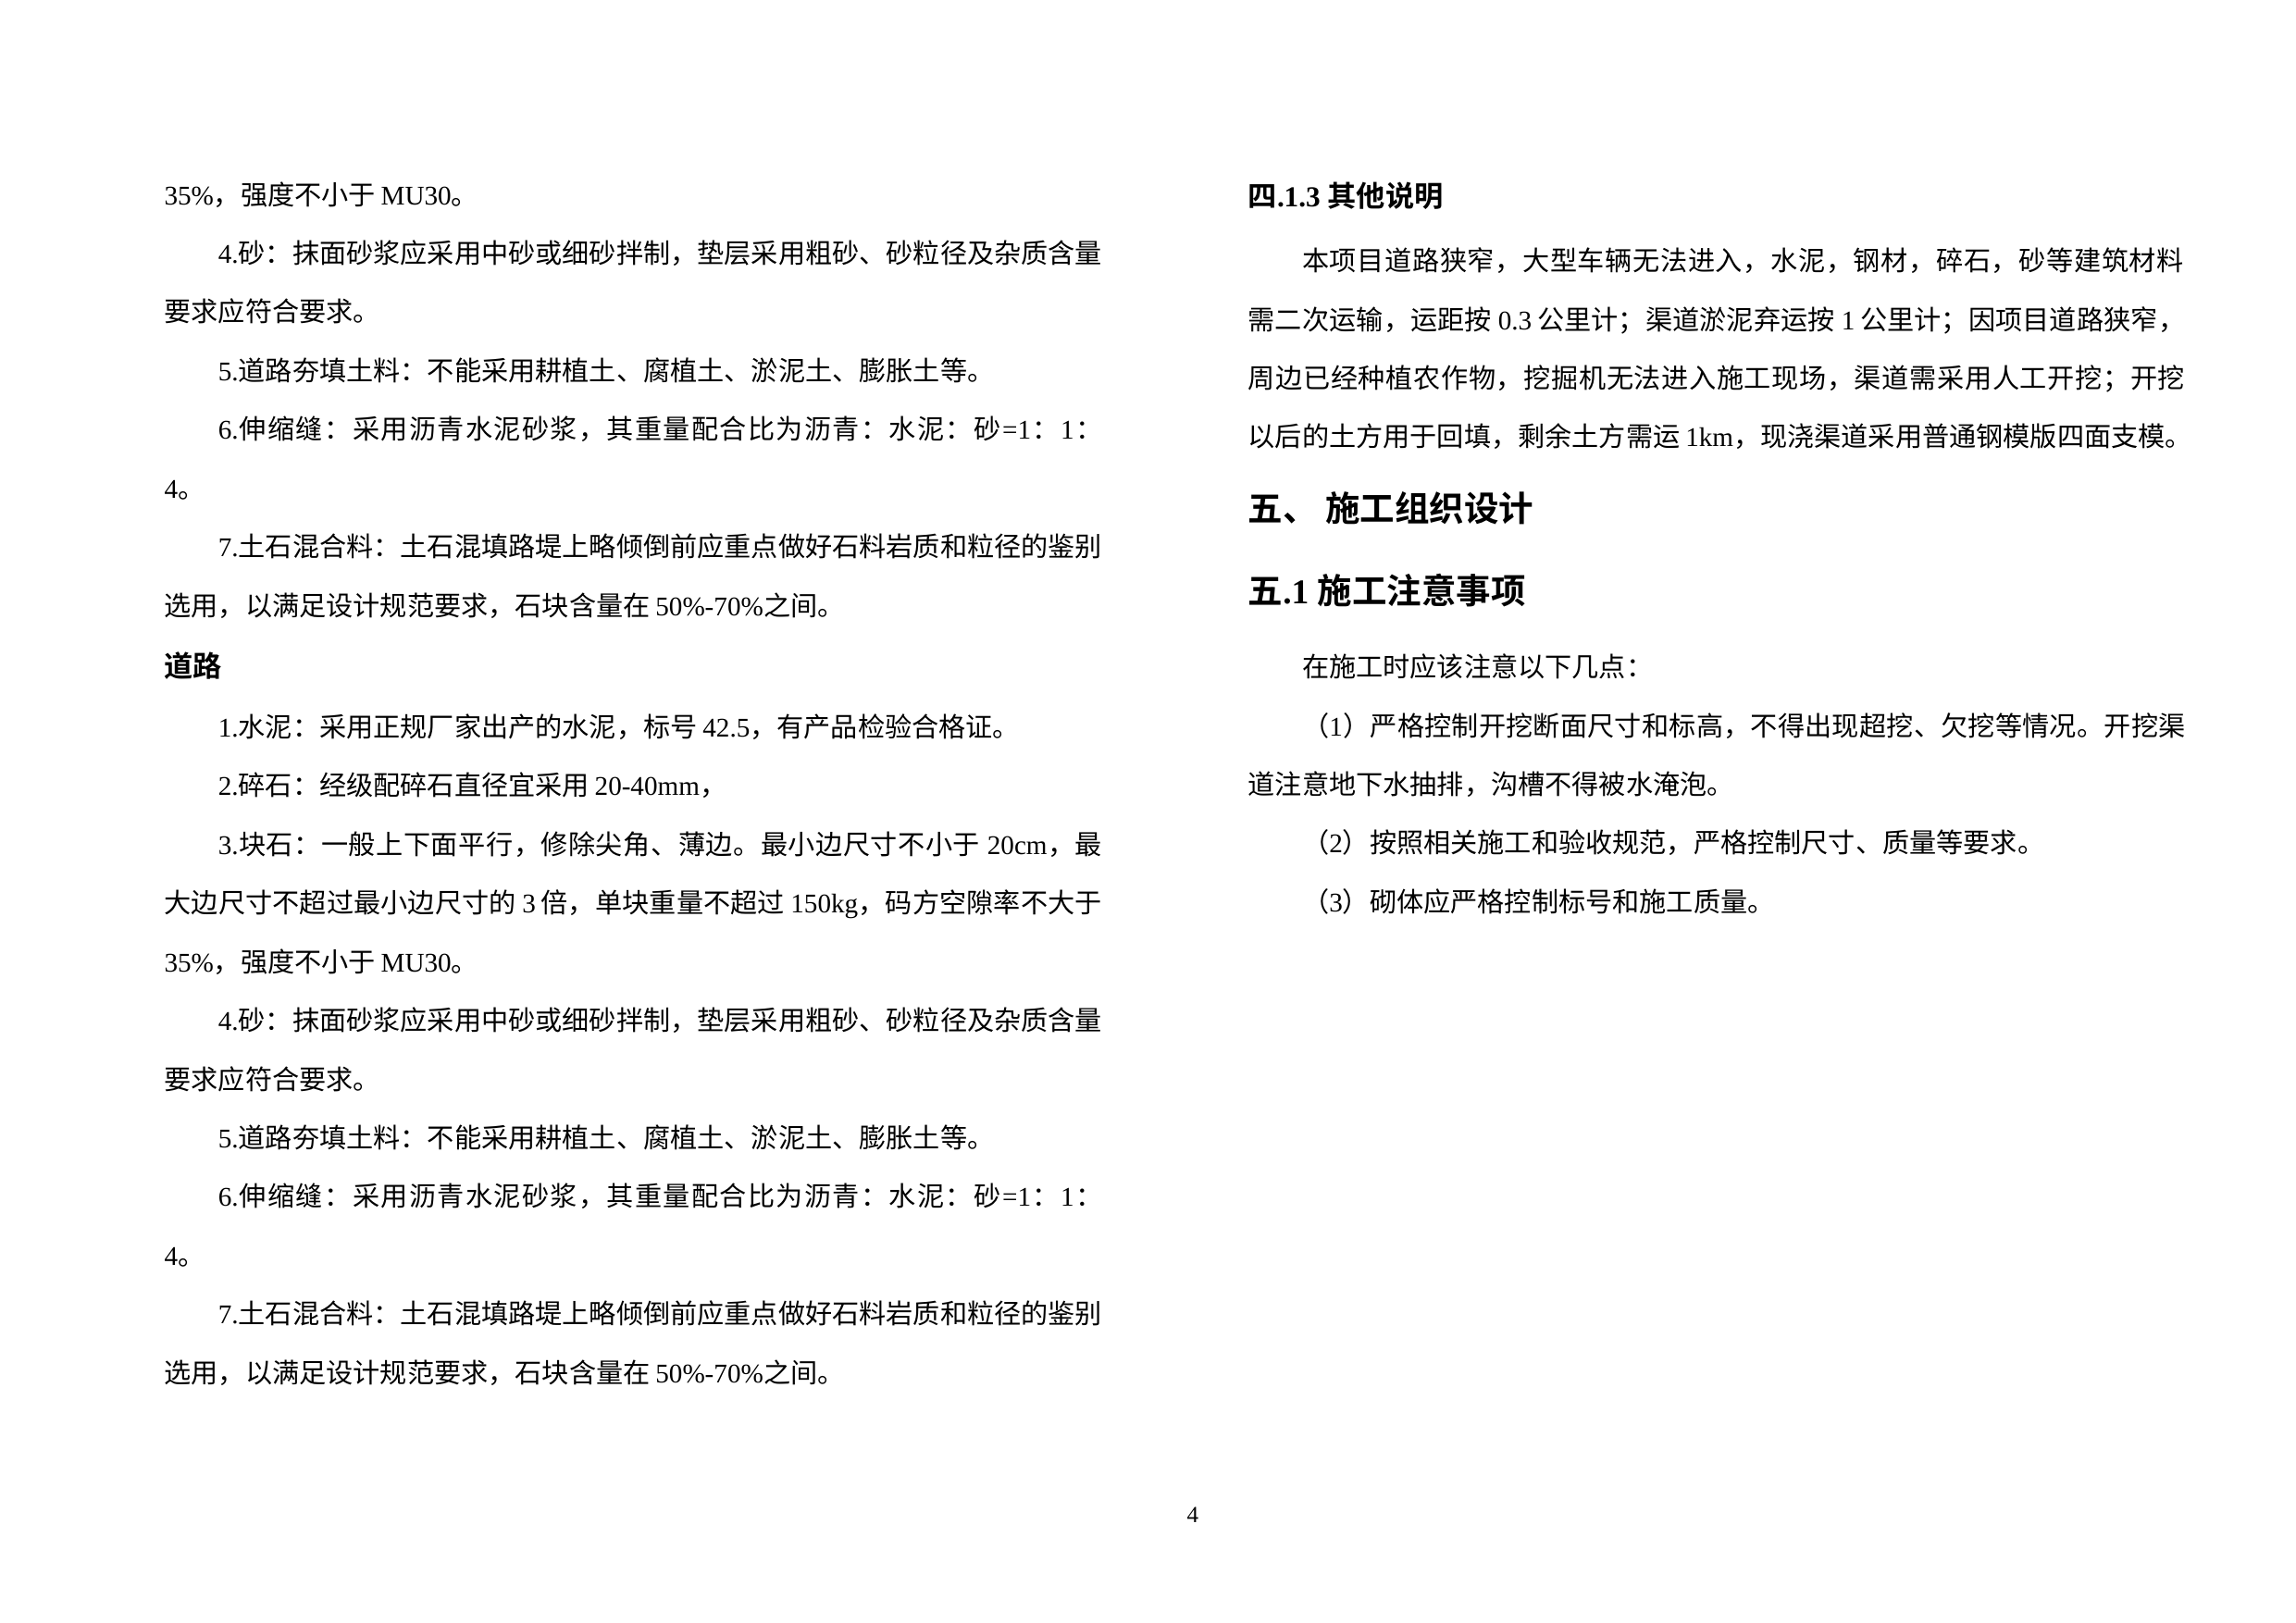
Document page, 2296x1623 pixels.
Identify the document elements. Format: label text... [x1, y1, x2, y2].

text 5.道路夯填土料：不能采用耕植土、腐植土、淤泥土、膨胀土等。 [164, 349, 1102, 389]
text （1）严格控制开挖断面尺寸和标高，不得出现超挖、欠挖等情况。开挖渠道注意地下水抽排，沟槽不得被水淹泡。 [1247, 704, 2186, 802]
text 3.块石：一般上下面平行，修除尖角、薄边。最小边尺寸不小于20cm，最大边尺寸不超过最小边尺寸的3倍，单块重量不超过150kg，码方空隙率不大于35%，强度不小于MU30。 [164, 173, 1102, 212]
text 7.土石混合料：土石混填路堤上略倾倒前应重点做好石料岩质和粒径的鉴别选用，以满足设计规范要求，石块含量在50%-70%之间。 [164, 526, 1102, 623]
text 6.伸缩缝：采用沥青水泥砂浆，其重量配合比为沥青：水泥：砂=1：1：4。 [164, 1175, 1102, 1273]
text 在施工时应该注意以下几点： [1247, 646, 2186, 685]
text 4.砂：抹面砂浆应采用中砂或细砂拌制，垫层采用粗砂、砂粒径及杂质含量要求应符合要求。 [164, 232, 1102, 329]
subtitle 施工注意事项 [1247, 564, 2186, 613]
text 本项目道路狭窄，大型车辆无法进入，水泥，钢材，碎石，砂等建筑材料需二次运输，运距按0.3公里计；渠道淤泥弃运按1公里计；因项目道路狭窄，周边已经种植农作物，挖掘机无法进入施工现场，渠道需采用人工开挖；开挖以后的土方用于回填，剩余土方需运1km，现浇渠道采用普通钢模版四面支模。 [1247, 240, 2186, 454]
subtitle 其他说明 [1247, 173, 2186, 215]
text 7.土石混合料：土石混填路堤上略倾倒前应重点做好石料岩质和粒径的鉴别选用，以满足设计规范要求，石块含量在50%-70%之间。 [164, 1293, 1102, 1391]
text 2.碎石：经级配碎石直径宜采用20-40mm， [164, 764, 1102, 803]
text （2）按照相关施工和验收规范，严格控制尺寸、质量等要求。 [1247, 822, 2186, 861]
text （3）砌体应严格控制标号和施工质量。 [1247, 880, 2186, 920]
text 6.伸缩缝：采用沥青水泥砂浆，其重量配合比为沥青：水泥：砂=1：1：4。 [164, 408, 1102, 506]
text 5.道路夯填土料：不能采用耕植土、腐植土、淤泥土、膨胀土等。 [164, 1117, 1102, 1156]
subtitle 施工组织设计 [1247, 481, 2186, 531]
text 1.水泥：采用正规厂家出产的水泥，标号42.5，有产品检验合格证。 [164, 705, 1102, 745]
text 4.砂：抹面砂浆应采用中砂或细砂拌制，垫层采用粗砂、砂粒径及杂质含量要求应符合要求。 [164, 999, 1102, 1096]
text 3.块石：一般上下面平行，修除尖角、薄边。最小边尺寸不小于20cm，最大边尺寸不超过最小边尺寸的3倍，单块重量不超过150kg，码方空隙率不大于35%，强度不小于MU30。 [164, 823, 1102, 979]
text 道路 [164, 643, 1102, 685]
